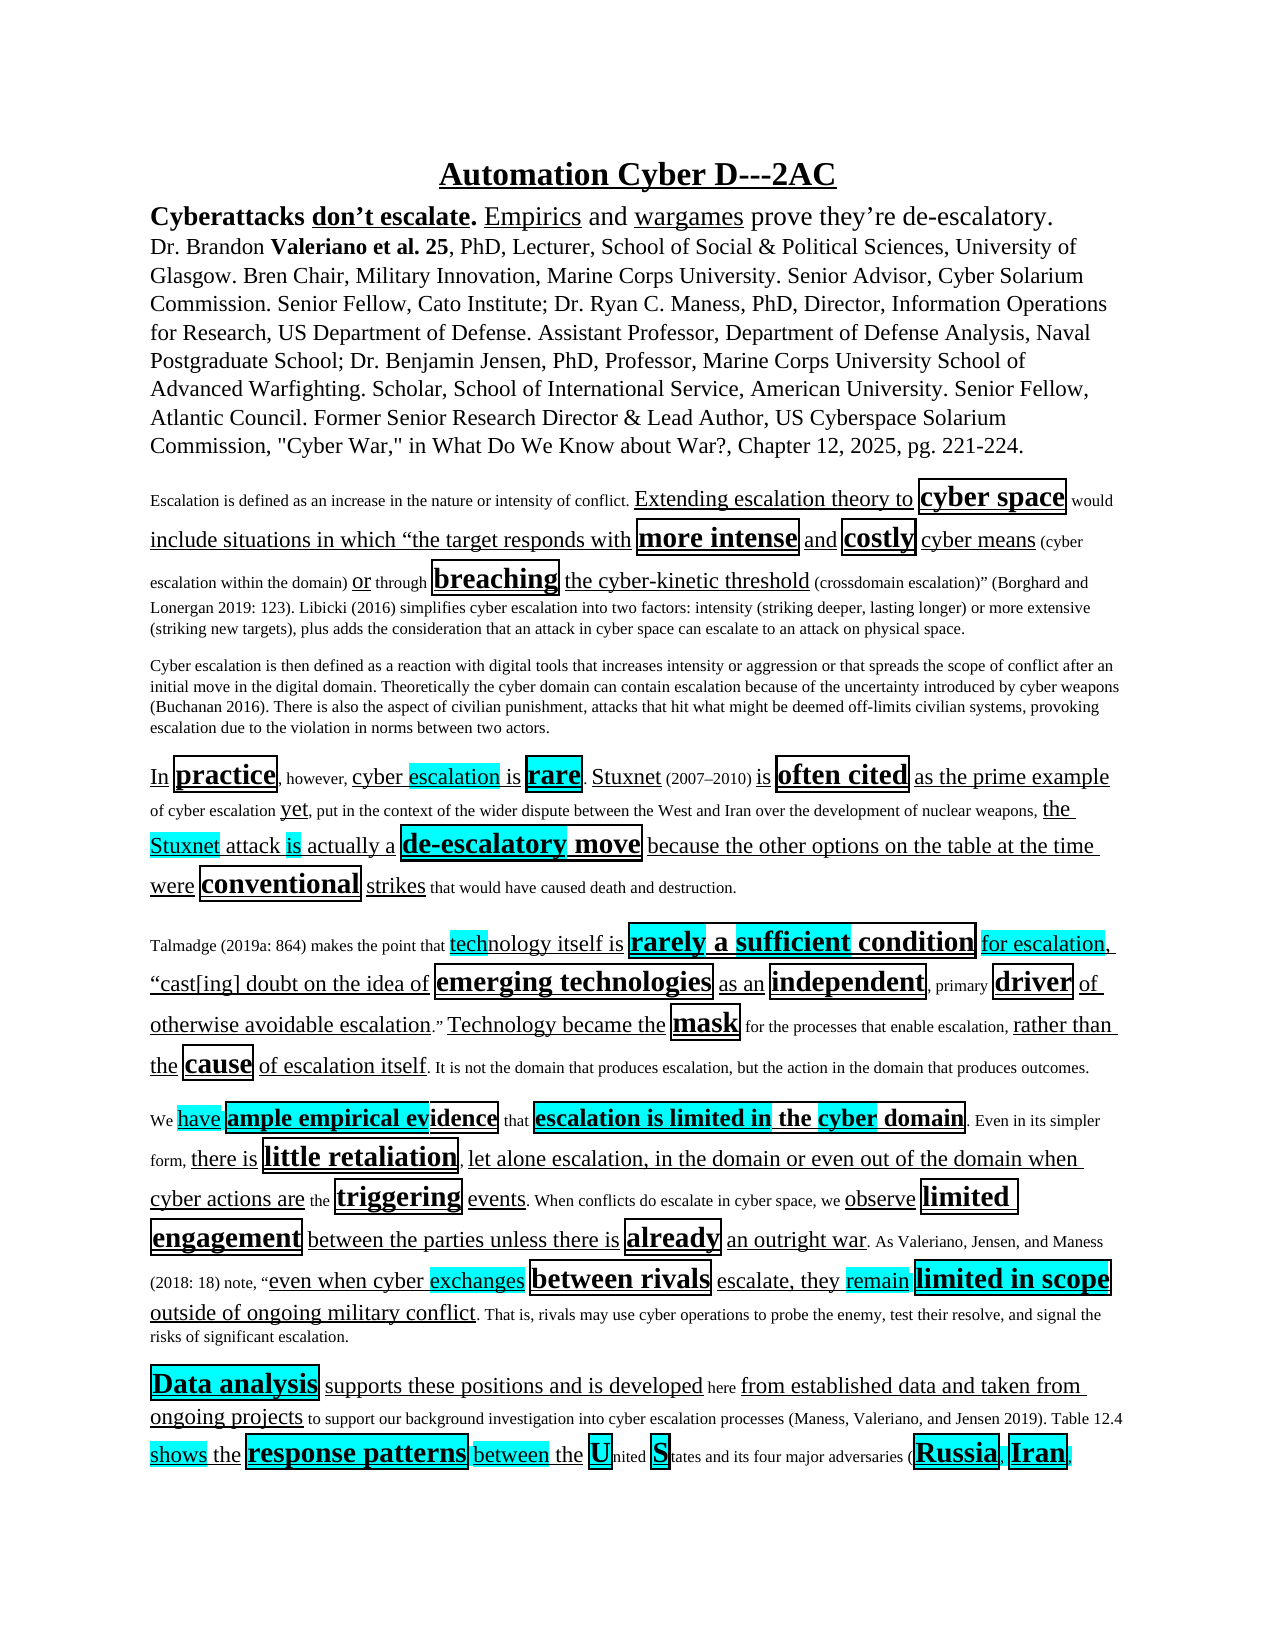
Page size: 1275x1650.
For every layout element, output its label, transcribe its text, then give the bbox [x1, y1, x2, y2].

text Talmadge (2019a: 864) makes the point that technology itself is rarely a sufficient condition for escalation, “cast[ing] doubt on the idea of emerging technologies as an independent, primary driver of otherwise avoidable escalation.” Technology became the mask for the processes that enable escalation, rather than the cause of escalation itself. It is not the domain that produces escalation, but the action in the domain that produces outcomes. [150, 922, 1125, 1081]
text Dr. Brandon Valeriano et al. 25, PhD, Lecturer, School of Social & Political Sciences, University of Glasgow. Bren Chair, Military Innovation, Marine Corps University. Senior Advisor, Cyber Solarium Commission. Senior Fellow, Cato Institute; Dr. Ryan C. Maness, PhD, Director, Information Operations for Research, US Department of Defense. Assistant Professor, Department of Defense Analysis, Naval Postgraduate School; Dr. Benjamin Jensen, PhD, Professor, Marine Corps University School of Advanced Warfighting. Scholar, School of International Service, American University. Senior Fellow, Atlantic Council. Former Senior Research Director & Lead Author, US Cyberspace Solarium Commission, "Cyber War," in What Do We Know about War?, Chapter 12, 2025, pg. 221-224. [150, 233, 1125, 459]
text Cyber escalation is then defined as a reaction with digital tools that increases intensity or aggression or that spreads the scope of conflict after an initial move in the digital domain. Theoretically the cyber domain can contain escalation because of the uncertainty introduced by cyber weapons (Buchanan 2016). There is also the aspect of civilian punishment, attacks that hit what might be deemed off-limits civilian systems, provoking escalation due to the violation in norms between two actors. [150, 656, 1125, 737]
text In practice, however, cyber escalation is rare. Stuxnet (2007–2010) is often cited as the prime example of cyber escalation yet, put in the context of the wider dispute between the West and Iran over the development of nuclear weapons, the Stuxnet attack is actually a de-escalatory move because the other options on the table at the time were conventional strikes that would have caused death and destruction. [150, 755, 1125, 902]
subtitle Automation Cyber D---2AC [150, 154, 1125, 192]
subtitle Cyberattacks don’t escalate. Empirics and wargames prove they’re de-escalatory. [150, 200, 1125, 231]
text We have ample empirical evidence that escalation is limited in the cyber domain. Even in its simpler form, there is little retaliation, let alone escalation, in the domain or even out of the domain when cyber actions are the triggering events. When conflicts do escalate in cyber space, we observe limited engagement between the parties unless there is already an outright war. As Valeriano, Jensen, and Maness (2018: 18) note, “even when cyber exchanges between rivals escalate, they remain limited in scope outside of ongoing military conflict. That is, rivals may use cyber operations to probe the enemy, test their resolve, and signal the risks of significant escalation. [150, 1101, 1125, 1346]
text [150, 1364, 1125, 1470]
text Escalation is defined as an increase in the nature or intensity of conflict. Extending escalation theory to cyber space would include situations in which “the target responds with more intense and costly cyber means (cyber escalation within the domain) or through breaching the cyber-kinetic threshold (crossdomain escalation)” (Borghard and Lonergan 2019: 123). Libicki (2016) simplifies cyber escalation into two factors: intensity (striking deeper, lasting longer) or more extensive (striking new targets), plus adds the consideration that an attack in cyber space can escalate to an attack on physical space. [150, 477, 1125, 638]
